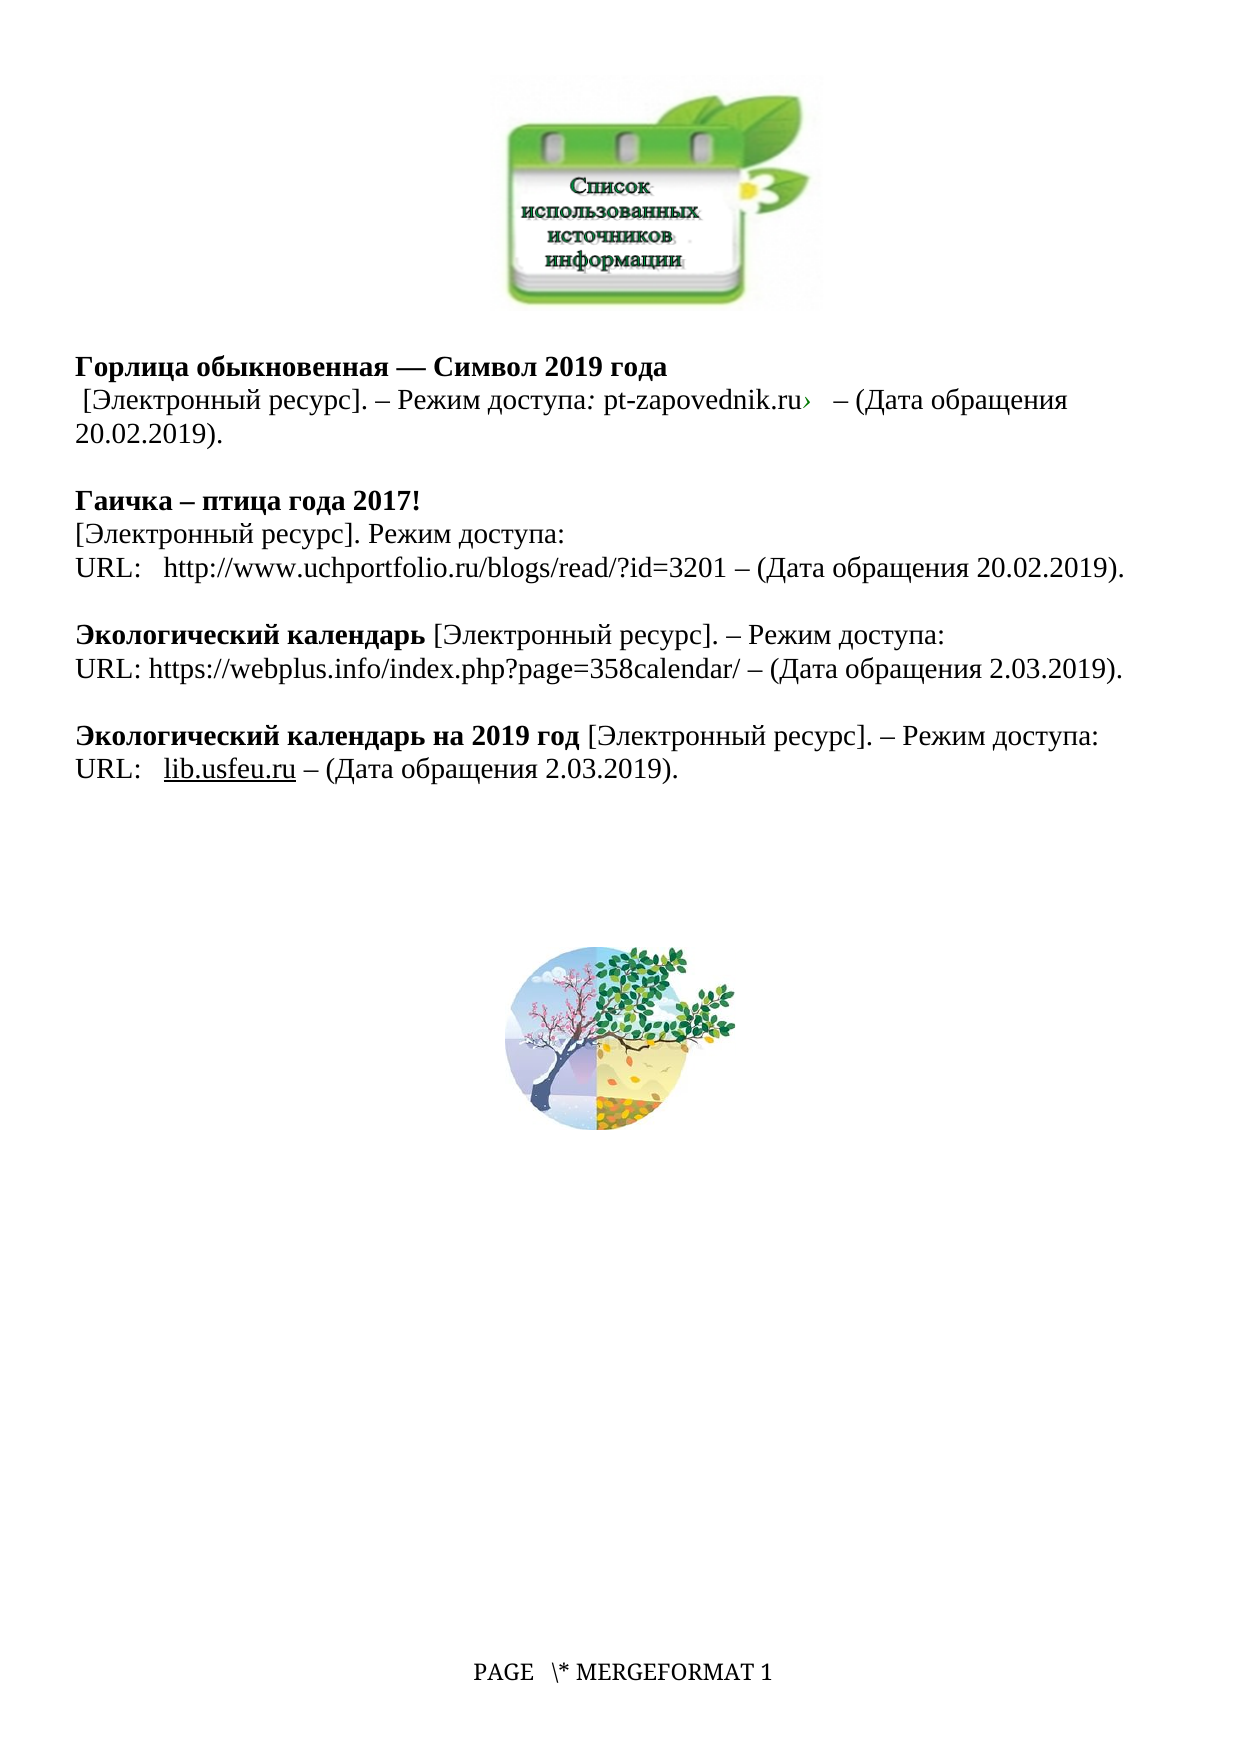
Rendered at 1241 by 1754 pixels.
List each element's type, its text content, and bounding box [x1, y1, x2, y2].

text Гаичка – птица года 2017! [75, 483, 1165, 517]
picture [488, 75, 828, 318]
text Экологический календарь [Электронный ресурс]. – Режим доступа: [75, 617, 1165, 651]
text [Электронный ресурс]. – Режим доступа: pt-zapovednik.ru› – (Дата обращения 20.02.2019). [75, 382, 1165, 449]
text URL: https://webplus.info/index.php?page=358calendar/ – (Дата обращения 2.03.2019). [75, 651, 1165, 684]
text [Электронный ресурс]. Режим доступа: [75, 517, 1165, 550]
picture [505, 947, 736, 1130]
text Горлица обыкновенная — Символ 2019 года [75, 349, 1165, 382]
text URL: http://www.uchportfolio.ru/blogs/read/?id=3201 – (Дата обращения 20.02.2019). [75, 550, 1165, 584]
text Экологический календарь на 2019 год [Электронный ресурс]. – Режим доступа: URL: lib.usfeu.ru – (Дата обращения 2.03.2019). [75, 718, 1165, 785]
